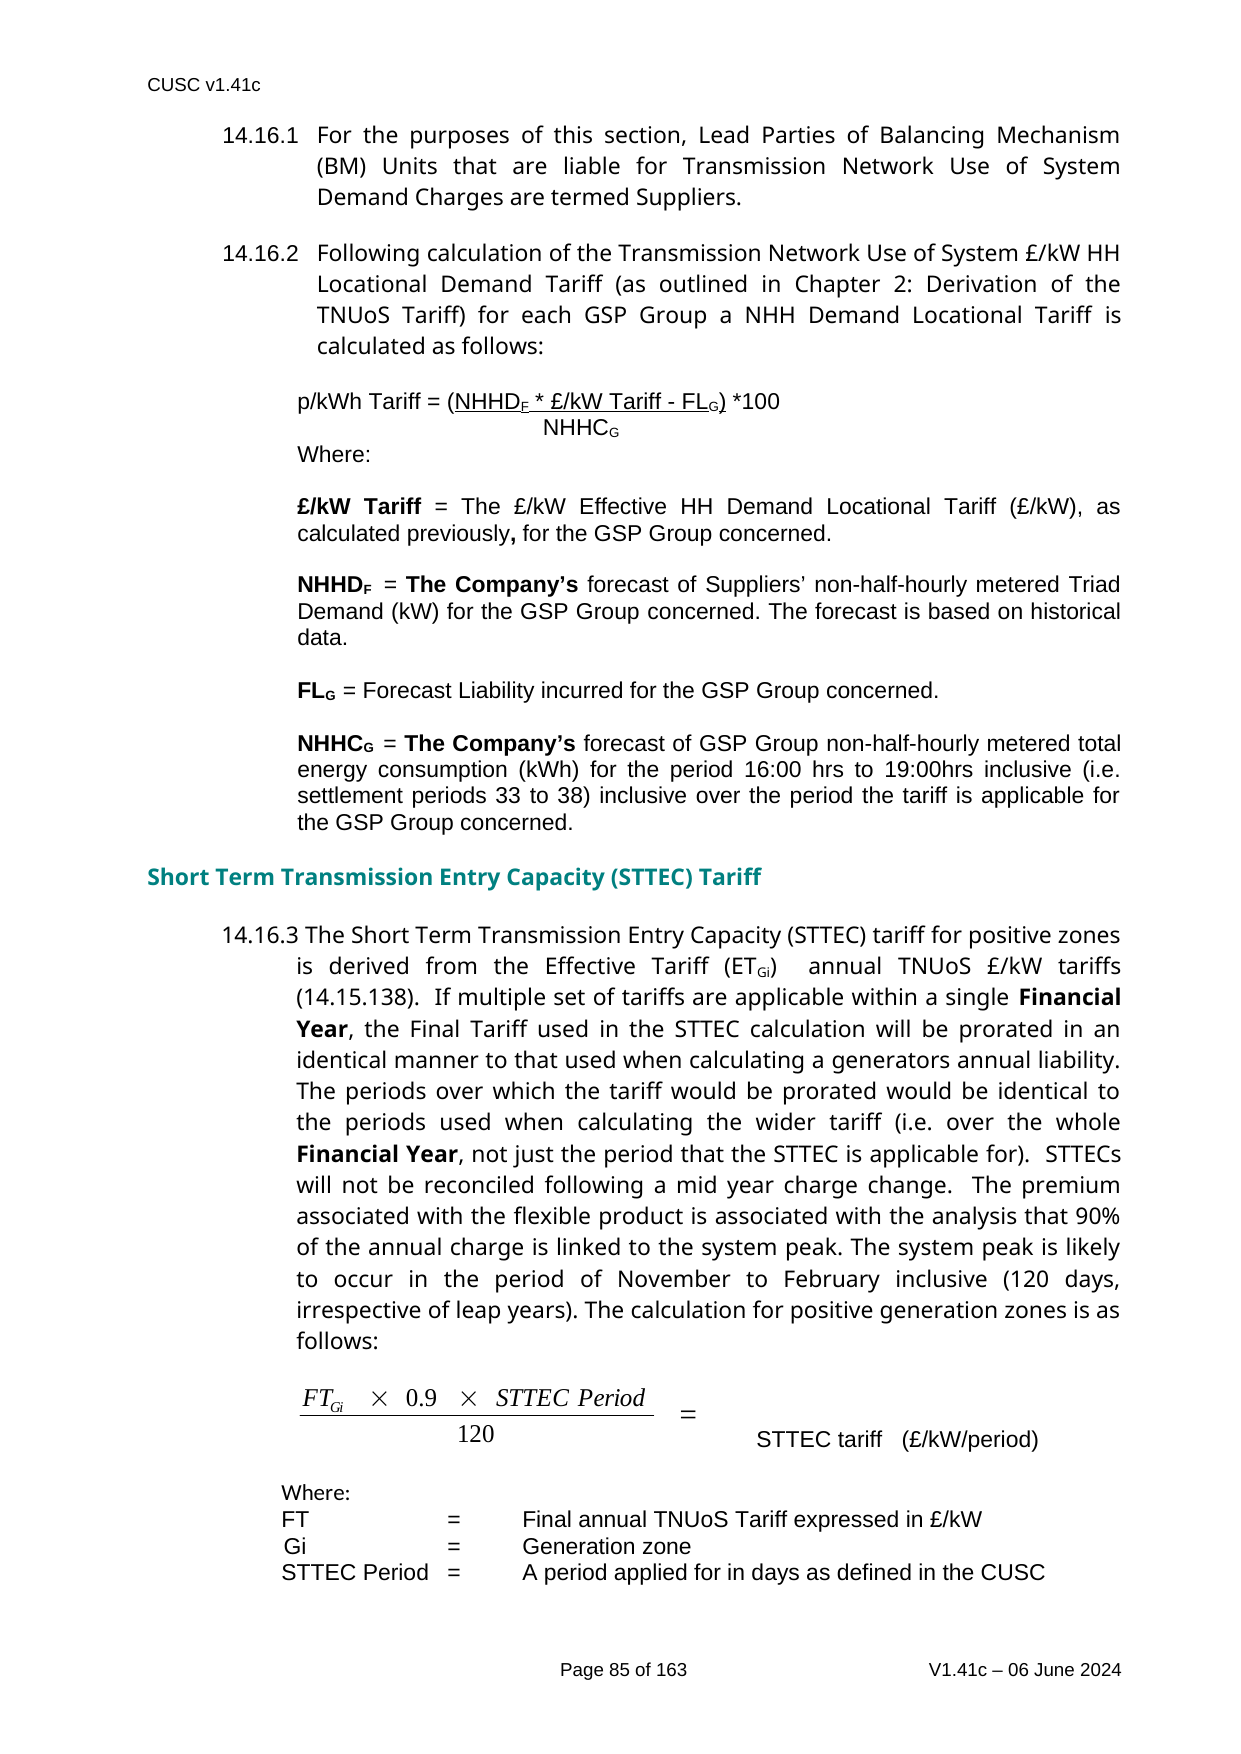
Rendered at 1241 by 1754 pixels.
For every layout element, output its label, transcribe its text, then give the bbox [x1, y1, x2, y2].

text Gi = Generation zone [281, 1533, 1121, 1559]
list For the purposes of this section, Lead Parties of Balancing Mechanism (BM) Units that are liable for Transmission Network Use of System Demand Charges are termed Suppliers. [222, 119, 1121, 212]
text Where: [222, 1478, 1121, 1506]
text NHHCG = The Company’s forecast of GSP Group non-half-hourly metered total energy consumption (kWh) for the period 16:00 hrs to 19:00hrs inclusive (i.e. settlement periods 33 to 38) inclusive over the period the tariff is applicable for the GSP Group concerned. [297, 729, 1121, 835]
text STTEC tariff (£/kW/period) [221, 1382, 1121, 1453]
subtitle Short Term Transmission Entry Capacity (STTEC) Tariff [147, 861, 1121, 892]
text STTEC Period = A period applied for in days as defined in the CUSC [281, 1559, 1121, 1585]
text FT = Final annual TNUoS Tariff expressed in £/kW [281, 1506, 1121, 1533]
text Where: [222, 441, 1121, 467]
text FLG = Forecast Liability incurred for the GSP Group concerned. [297, 677, 1121, 703]
text £/kW Tariff = The £/kW Effective HH Demand Locational Tariff (£/kW), as calculated previously, for the GSP Group concerned. [222, 493, 1121, 546]
text NHHCG [147, 414, 1121, 441]
text 14.16.3 The Short Term Transmission Entry Capacity (STTEC) tariff for positive zones is derived from the Effective Tariff (ETGi) annual TNUoS £/kW tariffs (14.15.138). If multiple set of tariffs are applicable within a single Financial Year, the Final Tariff used in the STTEC calculation will be prorated in an identical manner to that used when calculating a generators annual liability. The periods over which the tariff would be prorated would be identical to the periods used when calculating the wider tariff (i.e. over the whole Financial Year, not just the period that the STTEC is applicable for). STTECs will not be reconciled following a mid year charge change. The premium associated with the flexible product is associated with the analysis that 90% of the annual charge is linked to the system peak. The system peak is likely to occur in the period of November to February inclusive (120 days, irrespective of leap years). The calculation for positive generation zones is as follows: [221, 919, 1121, 1356]
list Following calculation of the Transmission Network Use of System £/kW HH Locational Demand Tariff (as outlined in Chapter 2: Derivation of the TNUoS Tariff) for each GSP Group a NHH Demand Locational Tariff is calculated as follows: [222, 236, 1121, 361]
text NHHDF = The Company’s forecast of Suppliers’ non-half-hourly metered Triad Demand (kW) for the GSP Group concerned. The forecast is based on historical data. [297, 571, 1121, 650]
text p/kWh Tariff = (NHHDF * £/kW Tariff - FLG) *100 [222, 388, 1121, 414]
